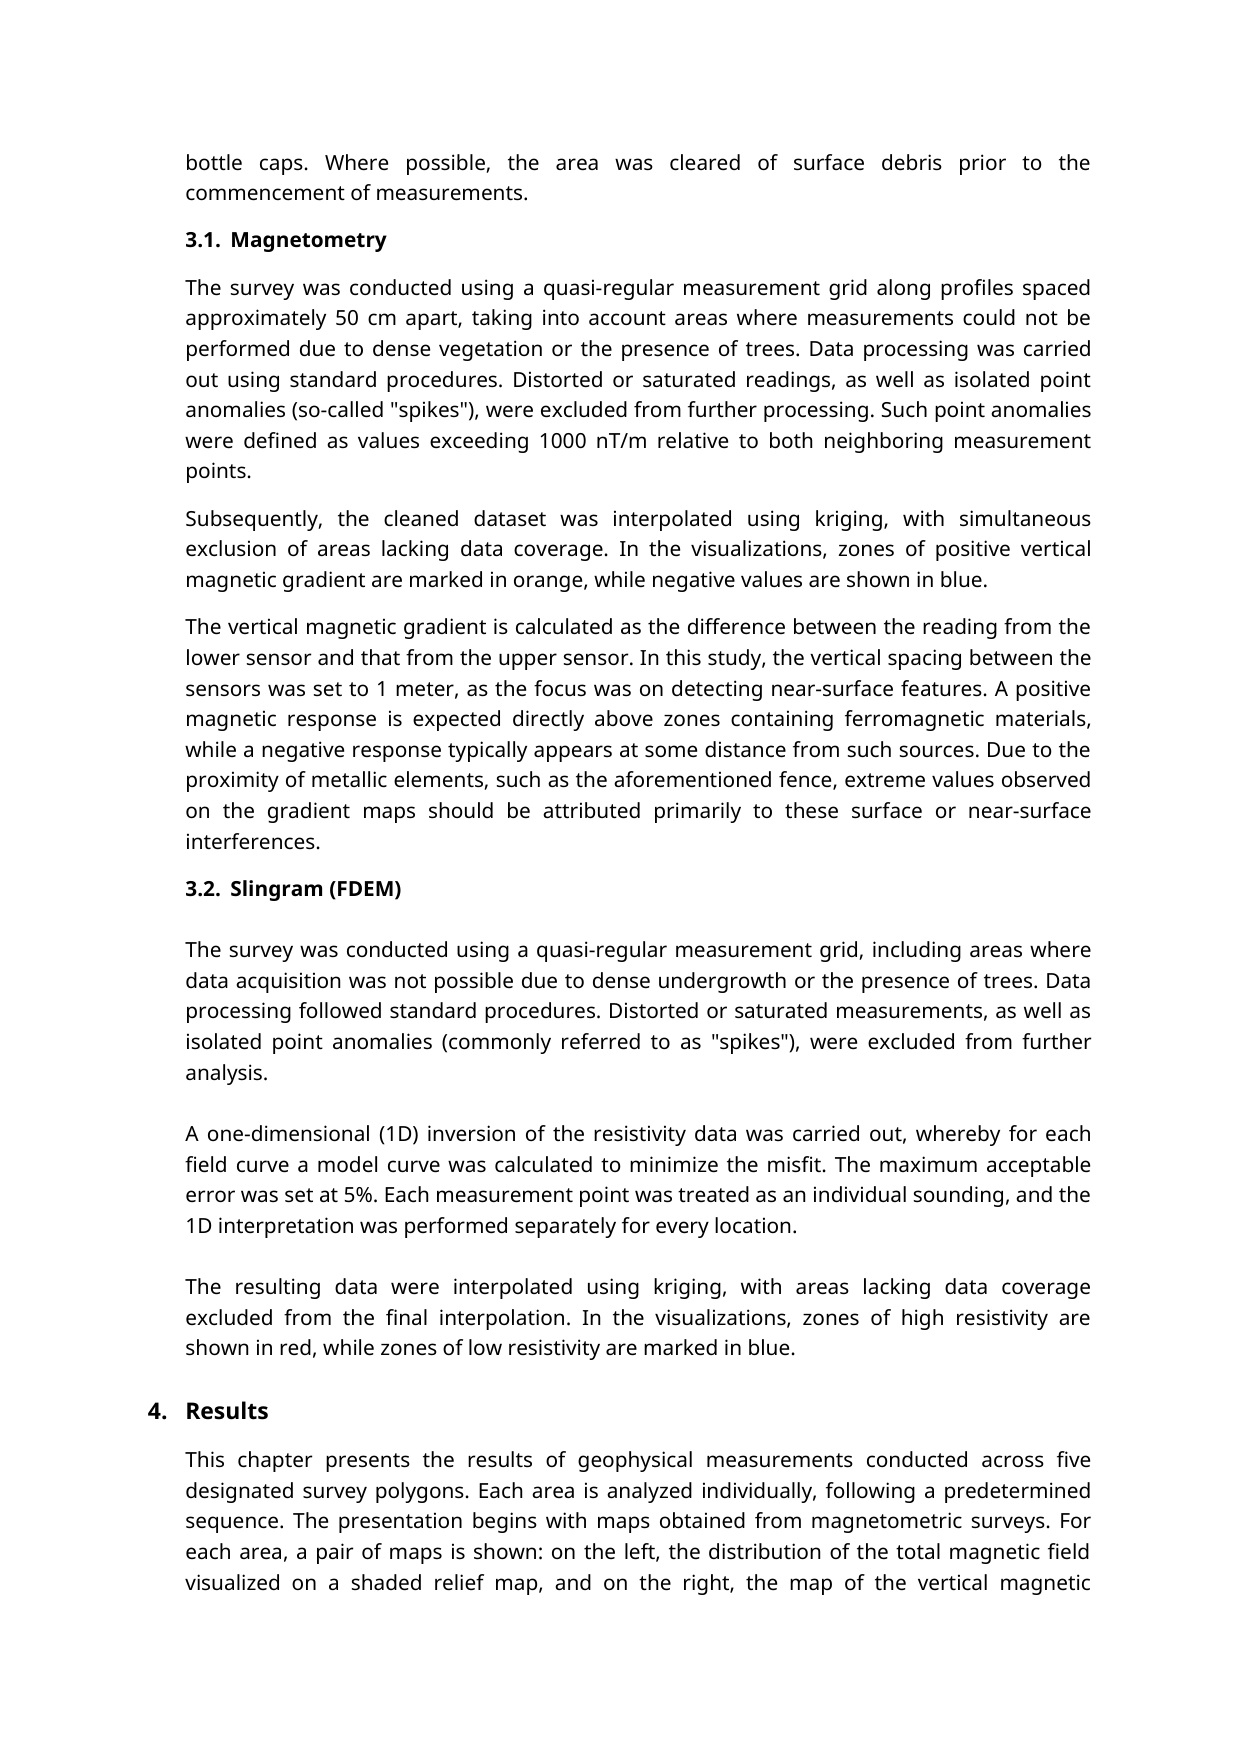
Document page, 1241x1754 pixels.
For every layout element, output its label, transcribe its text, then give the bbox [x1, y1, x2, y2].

text Subsequently, the cleaned dataset was interpolated using kriging, with simultaneous exclusion of areas lacking data coverage. In the visualizations, zones of positive vertical magnetic gradient are marked in orange, while negative values are shown in blue. [185, 504, 1093, 593]
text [185, 148, 1093, 207]
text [185, 1445, 1093, 1596]
list Results [148, 1395, 1093, 1426]
text The vertical magnetic gradient is calculated as the difference between the reading from the lower sensor and that from the upper sensor. In this study, the vertical spacing between the sensors was set to 1 meter, as the focus was on detecting near-surface features. A positive magnetic response is expected directly above zones containing ferromagnetic materials, while a negative response typically appears at some distance from such sources. Due to the proximity of metallic elements, such as the aforementioned fence, extreme values observed on the gradient maps should be attributed primarily to these surface or near-surface interferences. [185, 612, 1093, 855]
list Magnetometry [185, 226, 1093, 254]
list The resulting data were interpolated using kriging, with areas lacking data coverage excluded from the final interpolation. In the visualizations, zones of high resistivity are shown in red, while zones of low resistivity are marked in blue. [185, 1272, 1093, 1362]
text The survey was conducted using a quasi-regular measurement grid along profiles spaced approximately 50 cm apart, taking into account areas where measurements could not be performed due to dense vegetation or the presence of trees. Data processing was carried out using standard procedures. Distorted or saturated readings, as well as isolated point anomalies (so-called "spikes"), were excluded from further processing. Such point anomalies were defined as values exceeding 1000 nT/m relative to both neighboring measurement points. [185, 273, 1093, 485]
list Slingram (FDEM) [185, 874, 1093, 902]
list The survey was conducted using a quasi-regular measurement grid, including areas where data acquisition was not possible due to dense undergrowth or the presence of trees. Data processing followed standard procedures. Distorted or saturated measurements, as well as isolated point anomalies (commonly referred to as "spikes"), were excluded from further analysis. [185, 935, 1093, 1086]
list A one-dimensional (1D) inversion of the resistivity data was carried out, whereby for each field curve a model curve was calculated to minimize the misfit. The maximum acceptable error was set at 5%. Each measurement point was treated as an individual sounding, and the 1D interpretation was performed separately for every location. [185, 1119, 1093, 1239]
